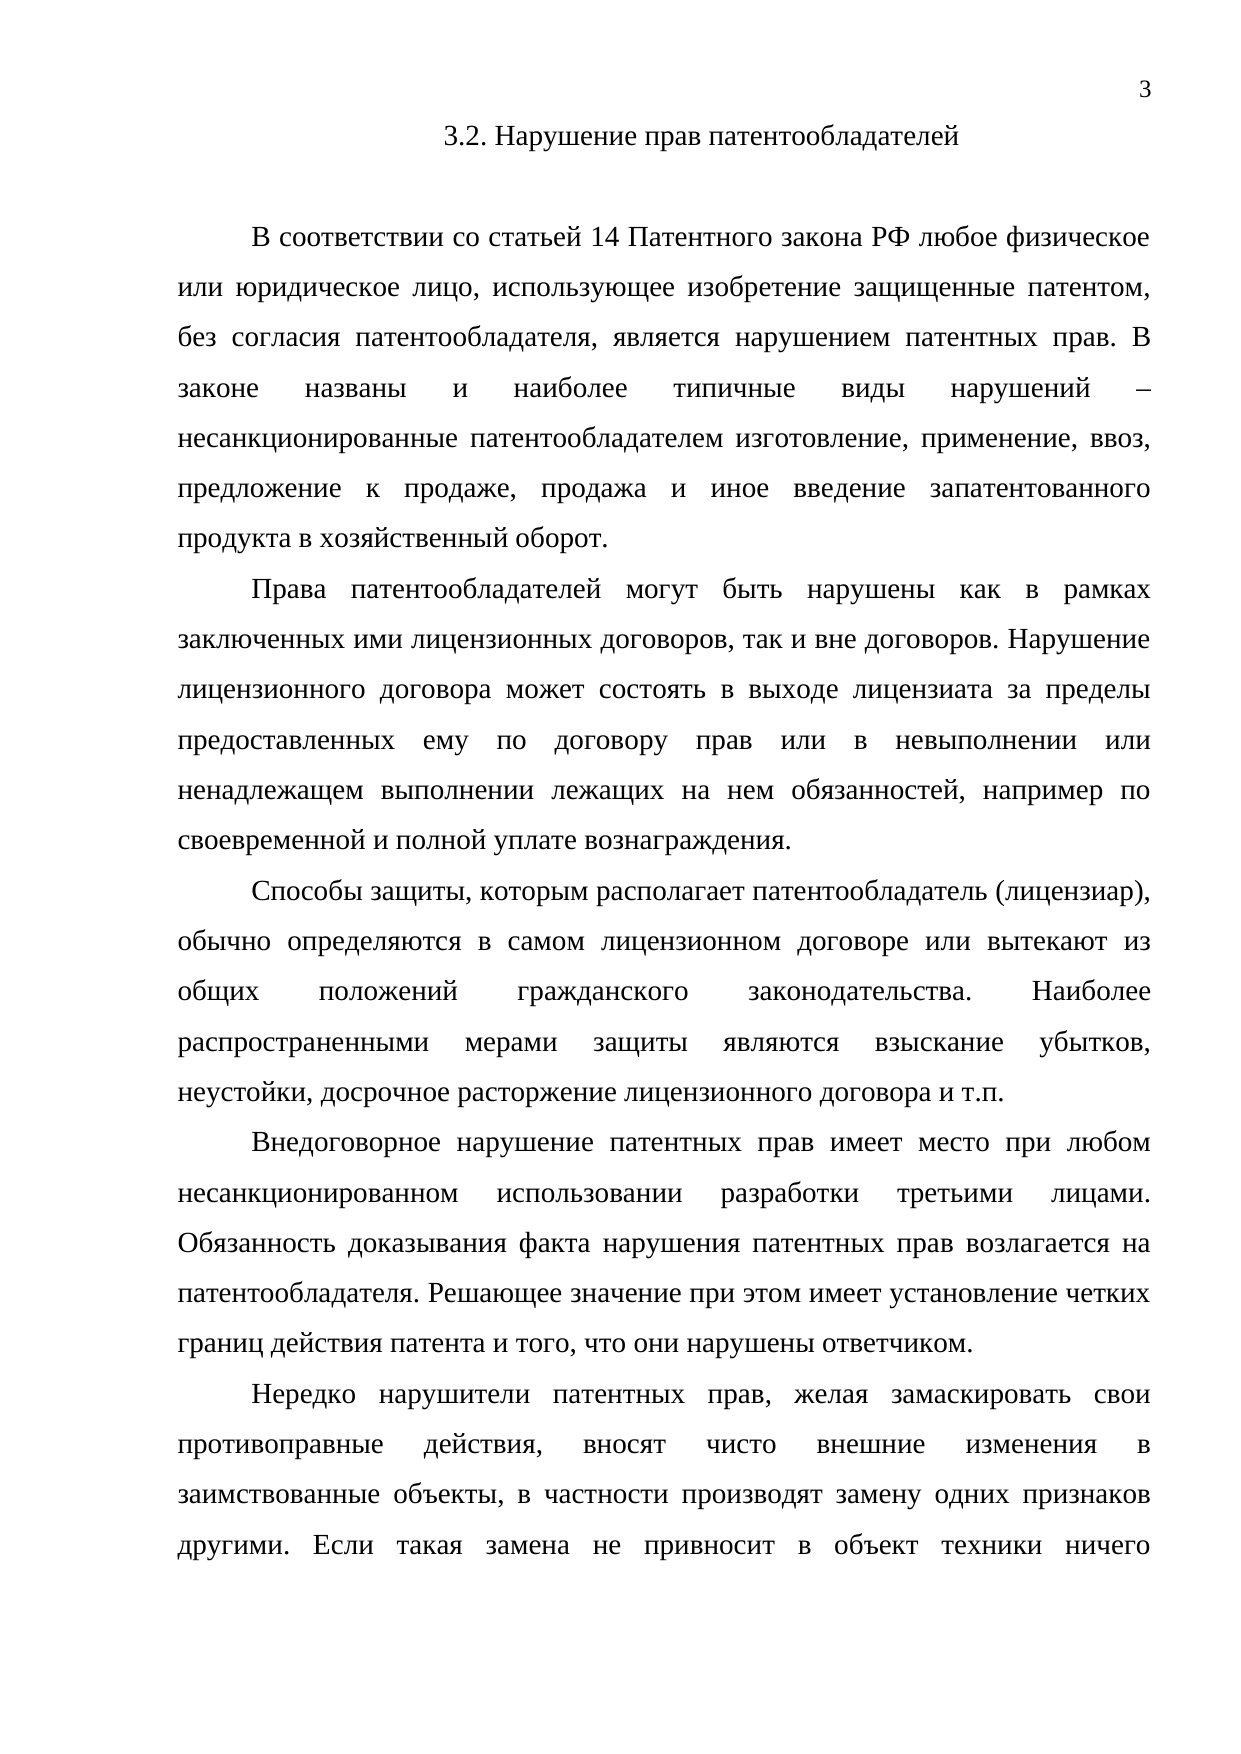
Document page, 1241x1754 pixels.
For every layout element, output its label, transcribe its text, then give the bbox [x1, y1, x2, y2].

text В соответствии со статьей 14 Патентного закона РФ любое физическое или юридическое лицо, использующее изобретение защищенные патентом, без согласия патентообладателя, является нарушением патентных прав. В законе названы и наиболее типичные виды нарушений – несанкционированные патентообладателем изготовление, применение, ввоз, предложение к продаже, продажа и иное введение запатентованного продукта в хозяйственный оборот. [177, 219, 1152, 554]
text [177, 1376, 1152, 1560]
text Внедоговорное нарушение патентных прав имеет место при любом несанкционированном использовании разработки третьими лицами. Обязанность доказывания факта нарушения патентных прав возлагается на патентообладателя. Решающее значение при этом имеет установление четких границ действия патента и того, что они нарушены ответчиком. [177, 1124, 1152, 1359]
subtitle 3.2. Нарушение прав патентообладателей [177, 118, 1152, 152]
text Права патентообладателей могут быть нарушены как в рамках заключенных ими лицензионных договоров, так и вне договоров. Нарушение лицензионного договора может состоять в выходе лицензиата за пределы предоставленных ему по договору прав или в невыполнении или ненадлежащем выполнении лежащих на нем обязанностей, например по своевременной и полной уплате вознаграждения. [177, 571, 1152, 856]
text Способы защиты, которым располагает патентообладатель (лицензиар), обычно определяются в самом лицензионном договоре или вытекают из общих положений гражданского законодательства. Наиболее распространенными мерами защиты являются взыскание убытков, неустойки, досрочное расторжение лицензионного договора и т.п. [177, 873, 1152, 1108]
